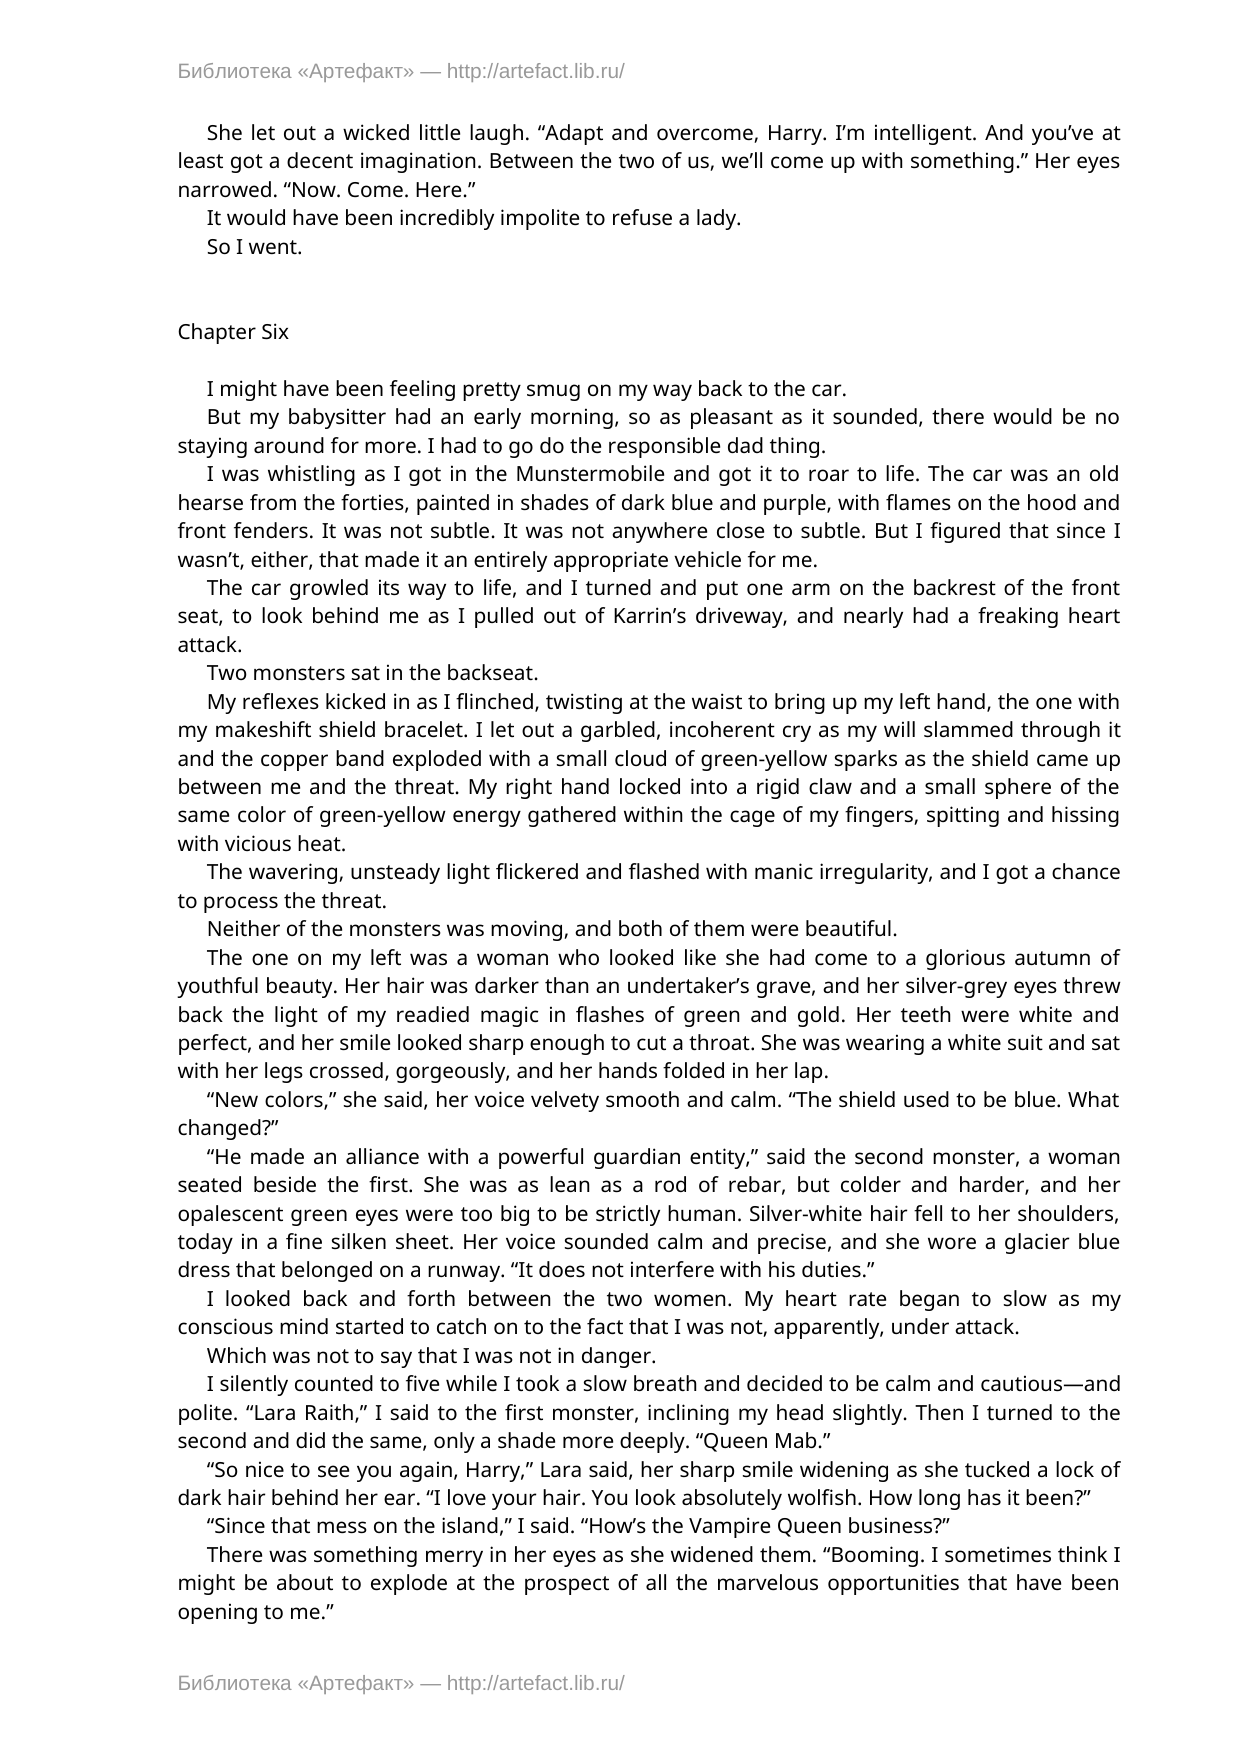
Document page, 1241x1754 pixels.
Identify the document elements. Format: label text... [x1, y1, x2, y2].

text But my babysitter had an early morning, so as pleasant as it sounded, there would be no staying around for more. I had to go do the responsible dad thing. [177, 402, 1122, 459]
text My reflexes kicked in as I flinched, twisting at the waist to bring up my left hand, the one with my makeshift shield bracelet. I let out a garbled, incoherent cry as my will slammed through it and the copper band exploded with a small cloud of green-yellow sparks as the shield came up between me and the threat. My right hand locked into a rigid claw and a small sphere of the same color of green-yellow energy gathered within the cage of my fingers, spitting and hissing with vicious heat. [177, 687, 1122, 857]
text It would have been incredibly impolite to refuse a lady. [177, 203, 1122, 232]
text The wavering, unsteady light flickered and flashed with manic irregularity, and I got a chance to process the threat. [177, 857, 1122, 914]
text So I went. [177, 232, 1122, 260]
text “He made an alliance with a powerful guardian entity,” said the second monster, a woman seated beside the first. She was as lean as a rod of rebar, but colder and harder, and her opalescent green eyes were too big to be strictly human. Silver-white hair fell to her shoulders, today in a fine silken sheet. Her voice sounded calm and precise, and she wore a glacier blue dress that belonged on a runway. “It does not interfere with his duties.” [177, 1142, 1122, 1284]
text I might have been feeling pretty smug on my way back to the car. [177, 374, 1122, 402]
subtitle Chapter Six [177, 317, 1122, 346]
text “Since that mess on the island,” I said. “How’s the Vampire Queen business?” [177, 1512, 1122, 1540]
text I looked back and forth between the two women. My heart rate began to slow as my conscious mind started to catch on to the fact that I was not, apparently, under attack. [177, 1284, 1122, 1341]
text I was whistling as I got in the Munstermobile and got it to roar to life. The car was an old hearse from the forties, painted in shades of dark blue and purple, with flames on the hood and front fenders. It was not subtle. It was not anywhere close to subtle. But I figured that since I wasn’t, either, that made it an entirely appropriate vehicle for me. [177, 459, 1122, 573]
text Two monsters sat in the backseat. [177, 658, 1122, 687]
text The one on my left was a woman who looked like she had come to a glorious autumn of youthful beauty. Her hair was darker than an undertaker’s grave, and her silver-grey eyes threw back the light of my readied magic in flashes of green and gold. Her teeth were white and perfect, and her smile looked sharp enough to cut a throat. She was wearing a white suit and sat with her legs crossed, gorgeously, and her hands folded in her lap. [177, 943, 1122, 1085]
text “So nice to see you again, Harry,” Lara said, her sharp smile widening as she tucked a lock of dark hair behind her ear. “I love your hair. You look absolutely wolfish. How long has it been?” [177, 1455, 1122, 1512]
text Which was not to say that I was not in danger. [177, 1341, 1122, 1369]
text I silently counted to five while I took a slow breath and decided to be calm and cautious—and polite. “Lara Raith,” I said to the first monster, inclining my head slightly. Then I turned to the second and did the same, only a shade more deeply. “Queen Mab.” [177, 1369, 1122, 1455]
text Neither of the monsters was moving, and both of them were beautiful. [177, 914, 1122, 943]
text There was something merry in her eyes as she widened them. “Booming. I sometimes think I might be about to explode at the prospect of all the marvelous opportunities that have been opening to me.” [177, 1540, 1122, 1625]
text The car growled its way to life, and I turned and put one arm on the backrest of the front seat, to look behind me as I pulled out of Karrin’s driveway, and nearly had a freaking heart attack. [177, 573, 1122, 658]
text She let out a wicked little laugh. “Adapt and overcome, Harry. I’m intelligent. And you’ve at least got a decent imagination. Between the two of us, we’ll come up with something.” Her eyes narrowed. “Now. Come. Here.” [177, 118, 1122, 203]
text “New colors,” she said, her voice velvety smooth and calm. “The shield used to be blue. What changed?” [177, 1085, 1122, 1142]
